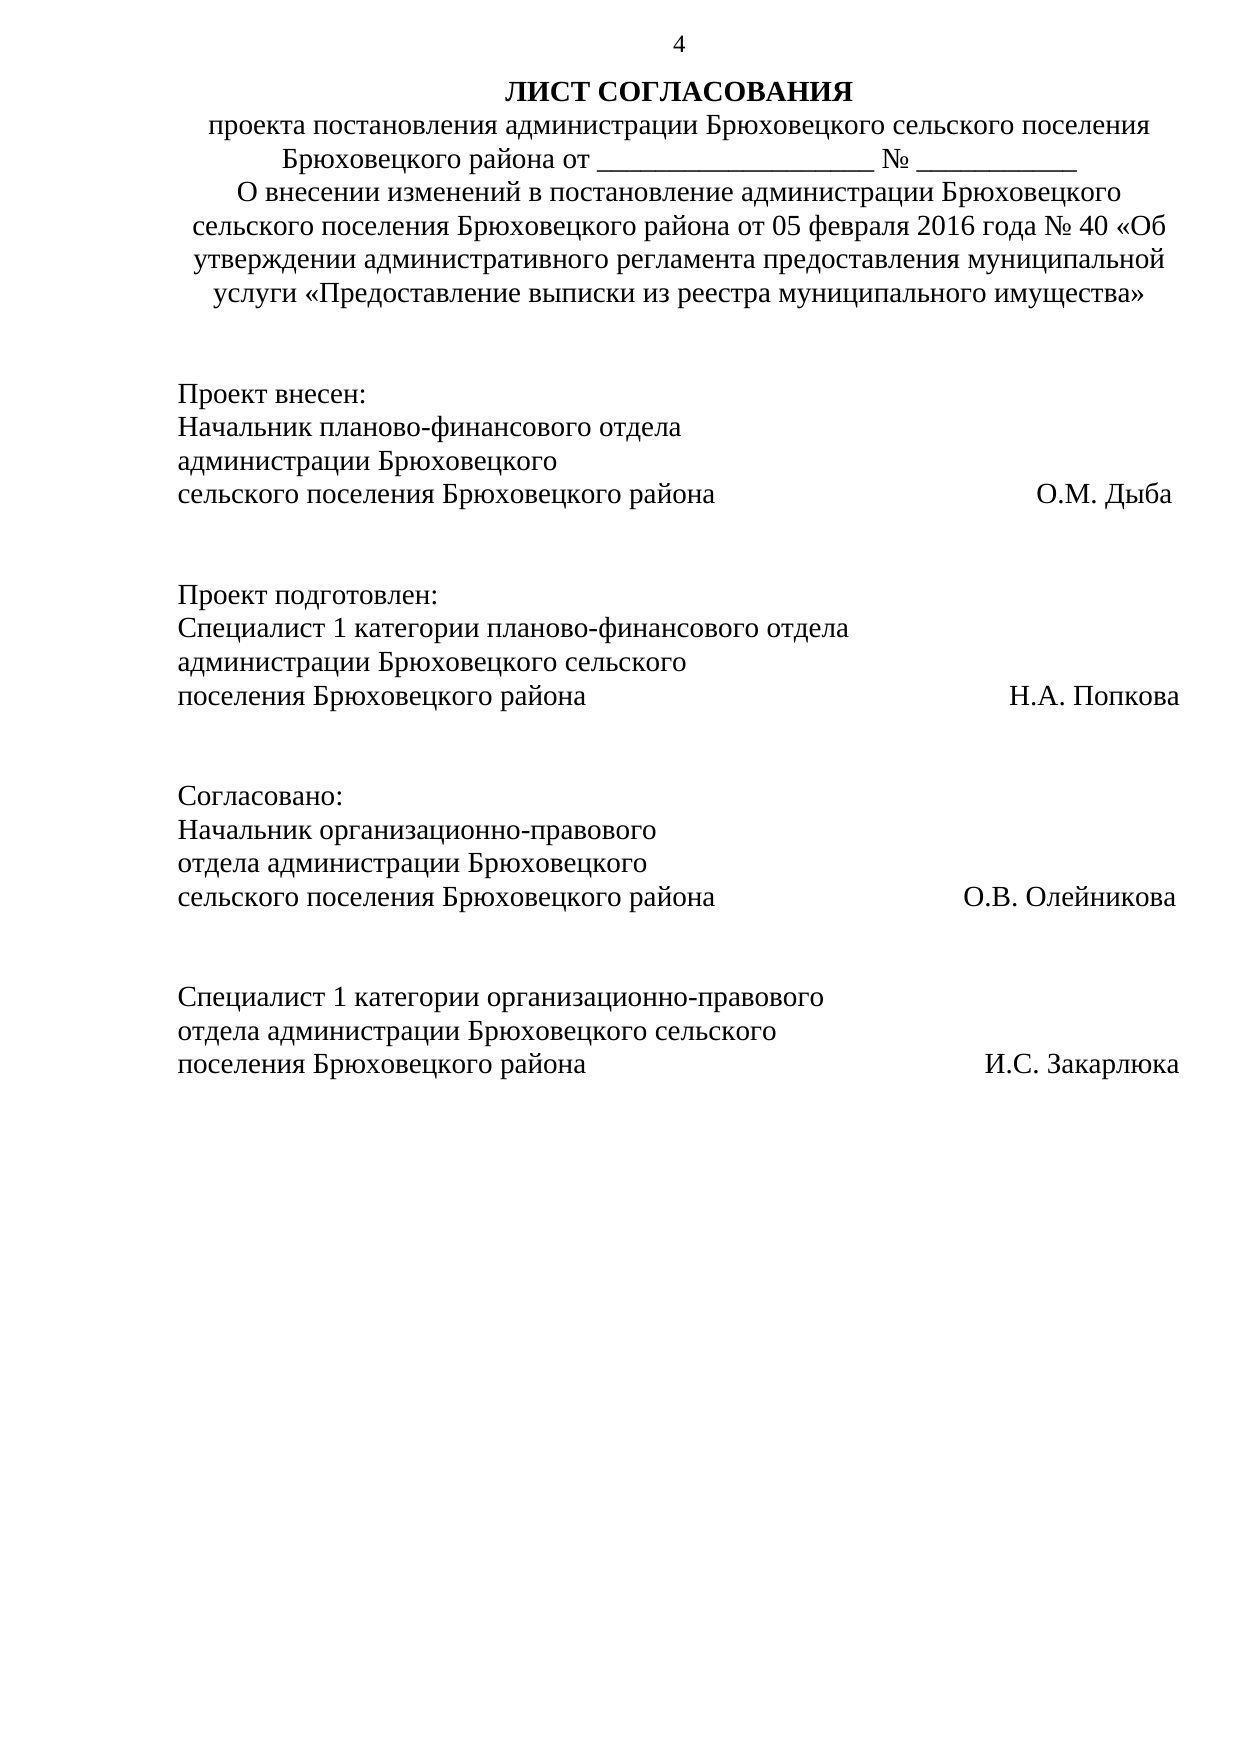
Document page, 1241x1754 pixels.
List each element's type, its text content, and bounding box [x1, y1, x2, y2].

text ЛИСТ СОГЛАСОВАНИЯ [177, 74, 1181, 107]
text Cпециалист 1 категории организационно-правового [177, 979, 1181, 1013]
text проекта постановления администрации Брюховецкого сельского поселения Брюховецкого района от ___________________ № ___________ [177, 107, 1181, 174]
text отдела администрации Брюховецкого сельского [177, 1013, 1181, 1047]
text администрации Брюховецкого [177, 443, 1181, 476]
text Специалист 1 категории планово-финансового отдела [177, 611, 1181, 644]
text сельского поселения Брюховецкого района О.М. Дыба [177, 476, 1181, 510]
text поселения Брюховецкого района И.С. Закарлюка [177, 1047, 1181, 1080]
text Проект внесен: [177, 376, 1181, 409]
text Согласовано: [177, 778, 1181, 812]
text Начальник организационно-правового [177, 812, 1181, 845]
text отдела администрации Брюховецкого [177, 845, 1181, 879]
text О внесении изменений в постановление администрации Брюховецкого сельского поселения Брюховецкого района от 05 февраля 2016 года № 40 «Об утверждении административного регламента предоставления муниципальной услуги «Предоставление выписки из реестра муниципального имущества» [177, 174, 1181, 309]
text Начальник планово-финансового отдела [177, 409, 1181, 443]
text сельского поселения Брюховецкого района О.В. Олейникова [177, 879, 1181, 912]
text Проект подготовлен: [177, 577, 1181, 611]
text поселения Брюховецкого района Н.А. Попкова [177, 678, 1181, 711]
text администрации Брюховецкого сельского [177, 644, 1181, 678]
